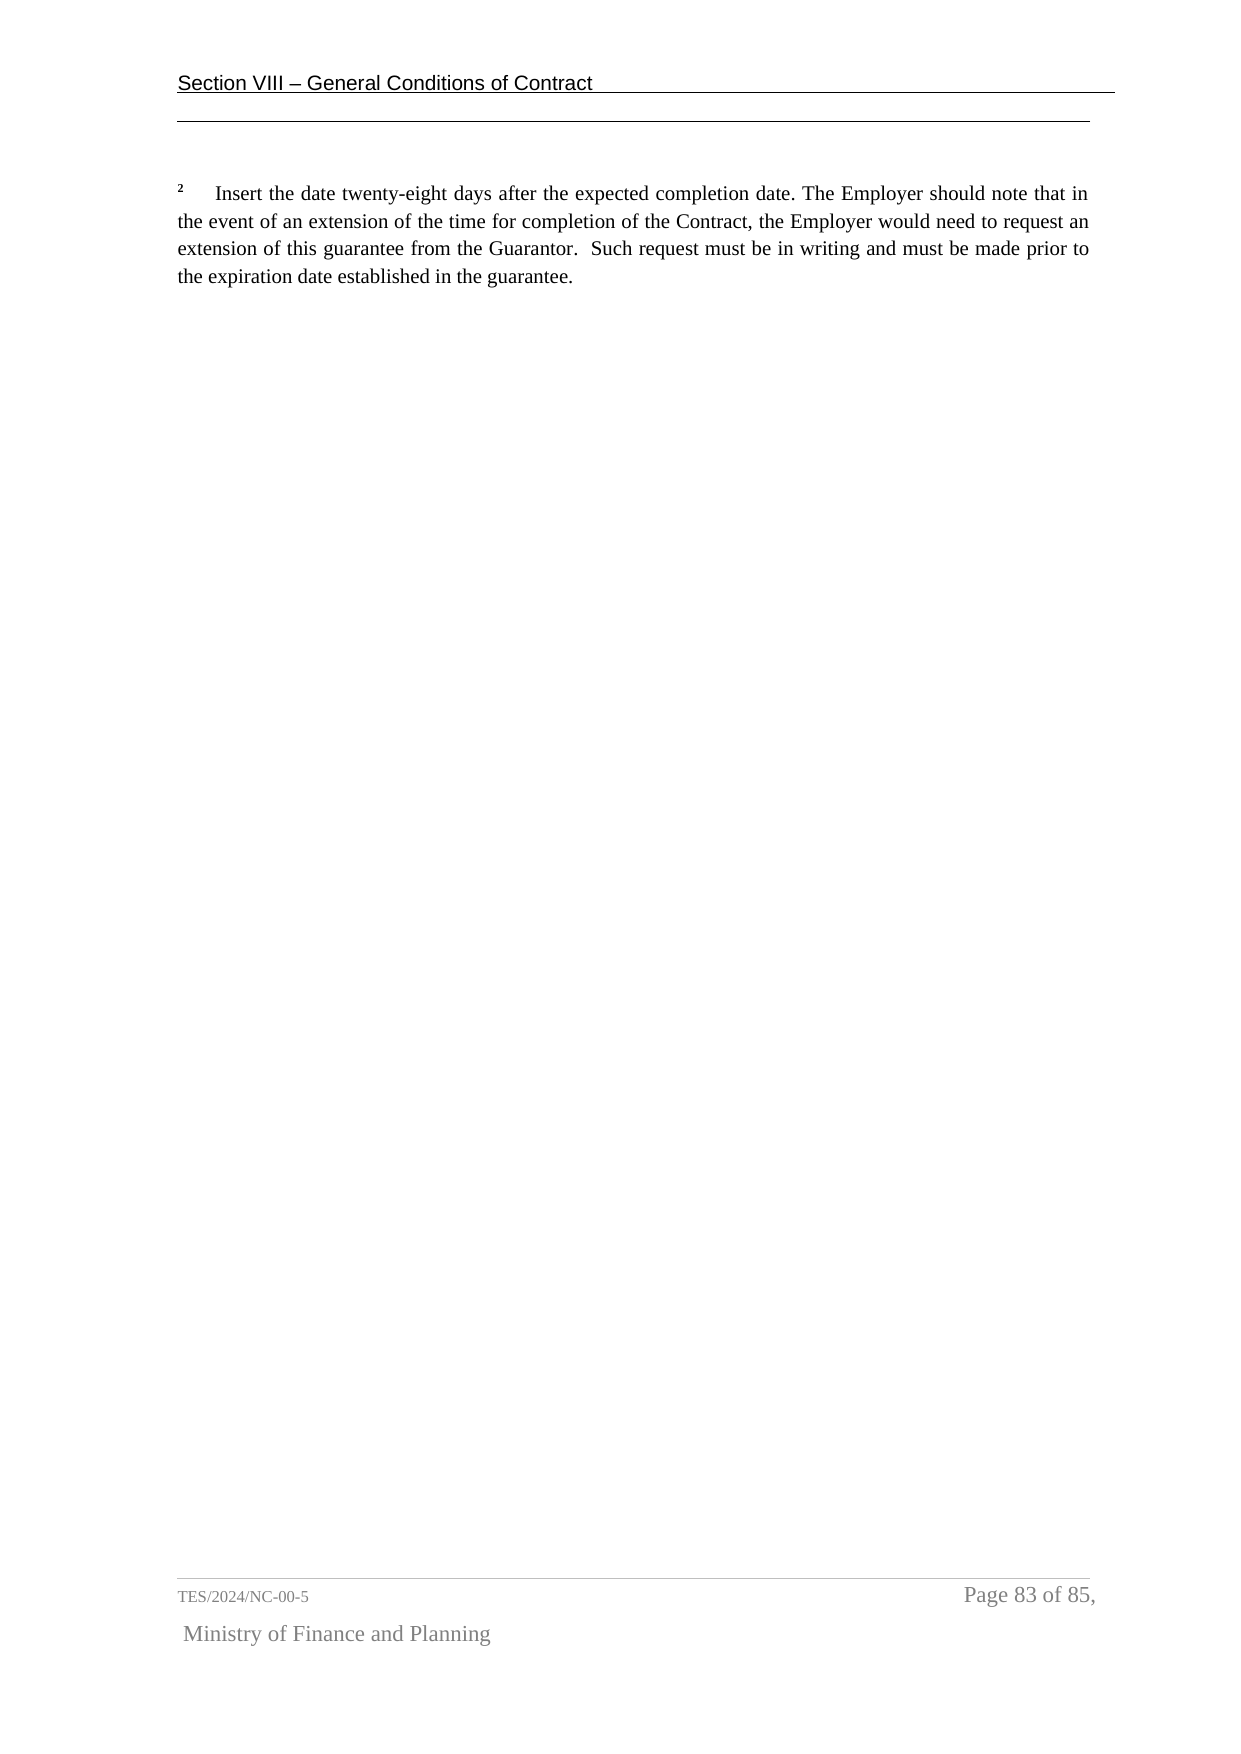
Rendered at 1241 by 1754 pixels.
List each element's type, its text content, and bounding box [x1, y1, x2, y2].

list 2 Insert the date twenty-eight days after the expected completion date. The Employer should note that in the event of an extension of the time for completion of the Contract, the Employer would need to request an extension of this guarantee from the Guarantor. Such request must be in writing and must be made prior to the expiration date established in the guarantee. [177, 181, 1090, 288]
